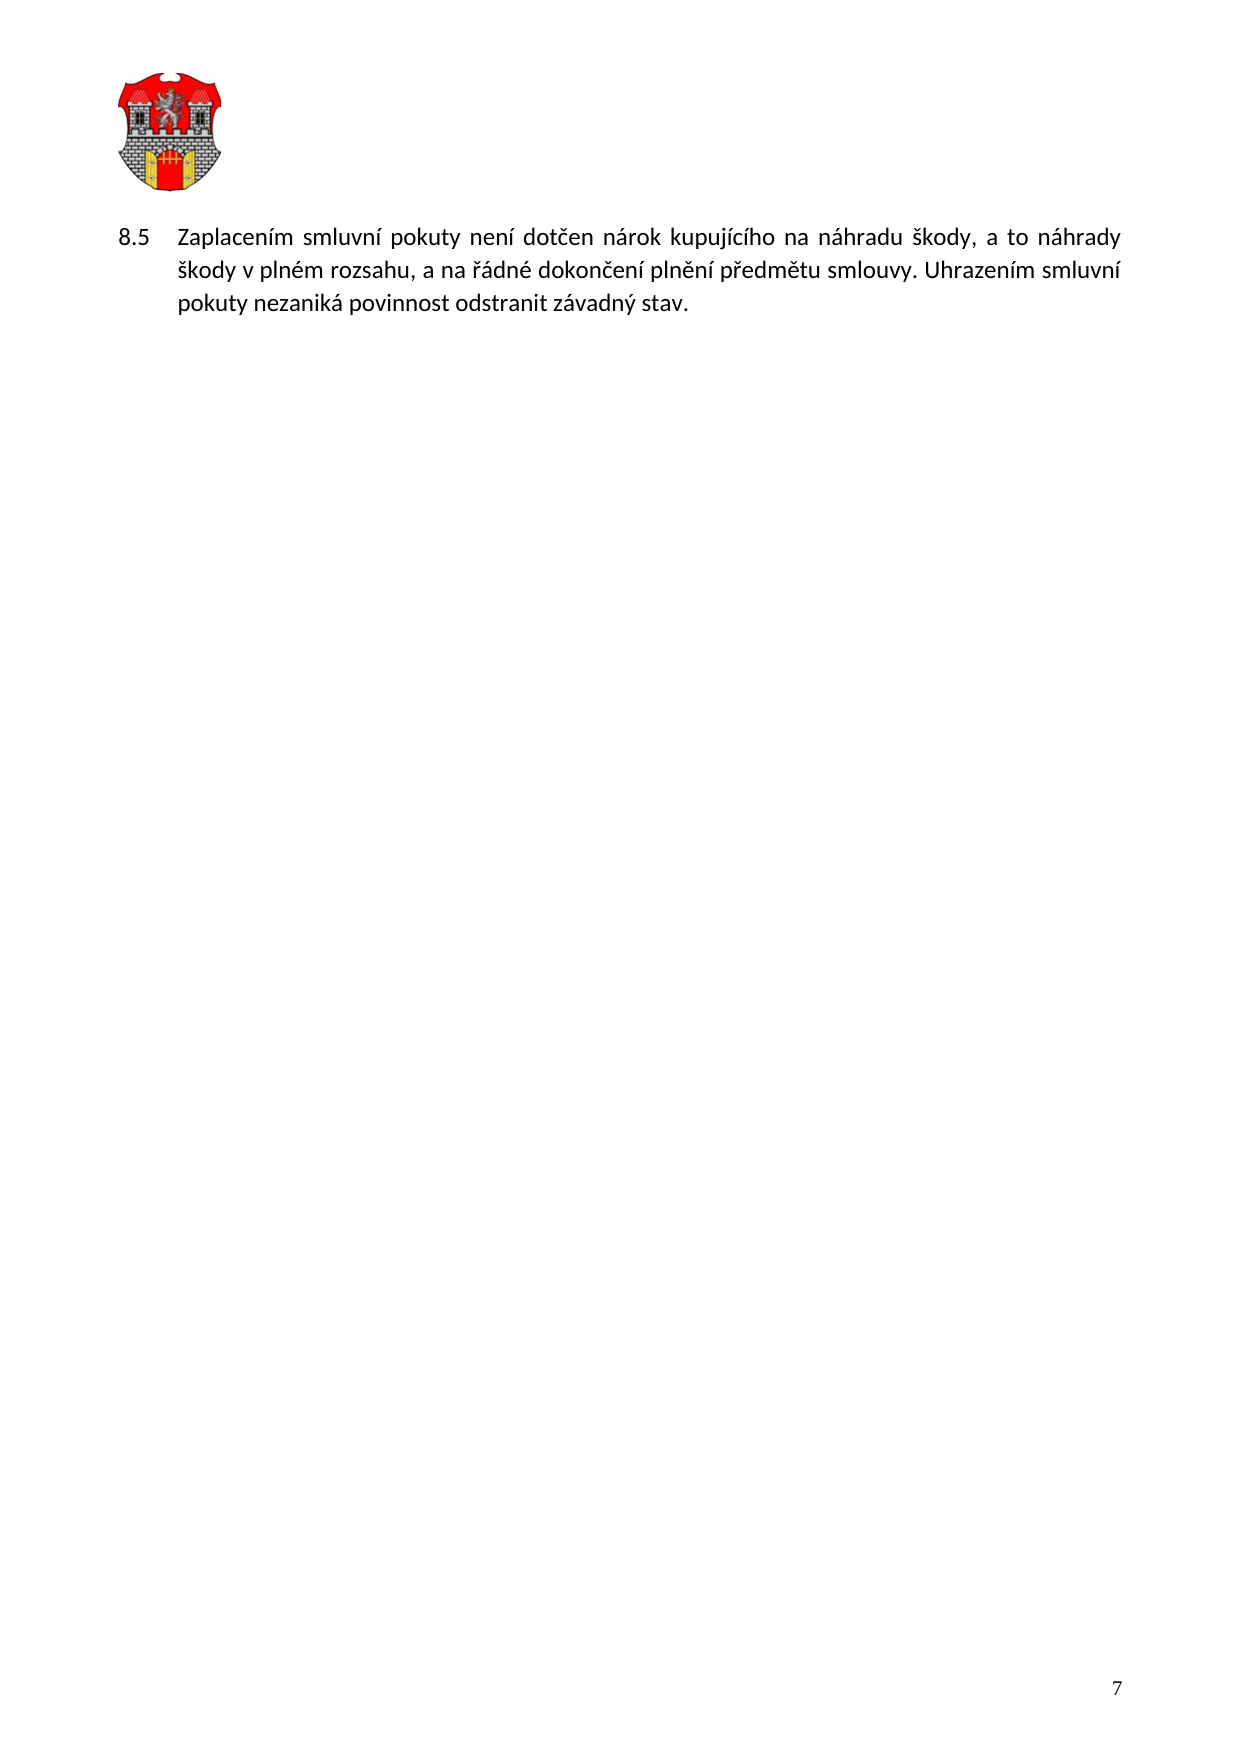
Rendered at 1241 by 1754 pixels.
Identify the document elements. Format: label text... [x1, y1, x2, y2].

picture [118, 73, 222, 192]
list 8.5 Zaplacením smluvní pokuty není dotčen nárok kupujícího na náhradu škody, a to náhrady škody v plném rozsahu, a na řádné dokončení plnění předmětu smlouvy. Uhrazením smluvní pokuty nezaniká povinnost odstranit závadný stav. [118, 222, 1122, 318]
